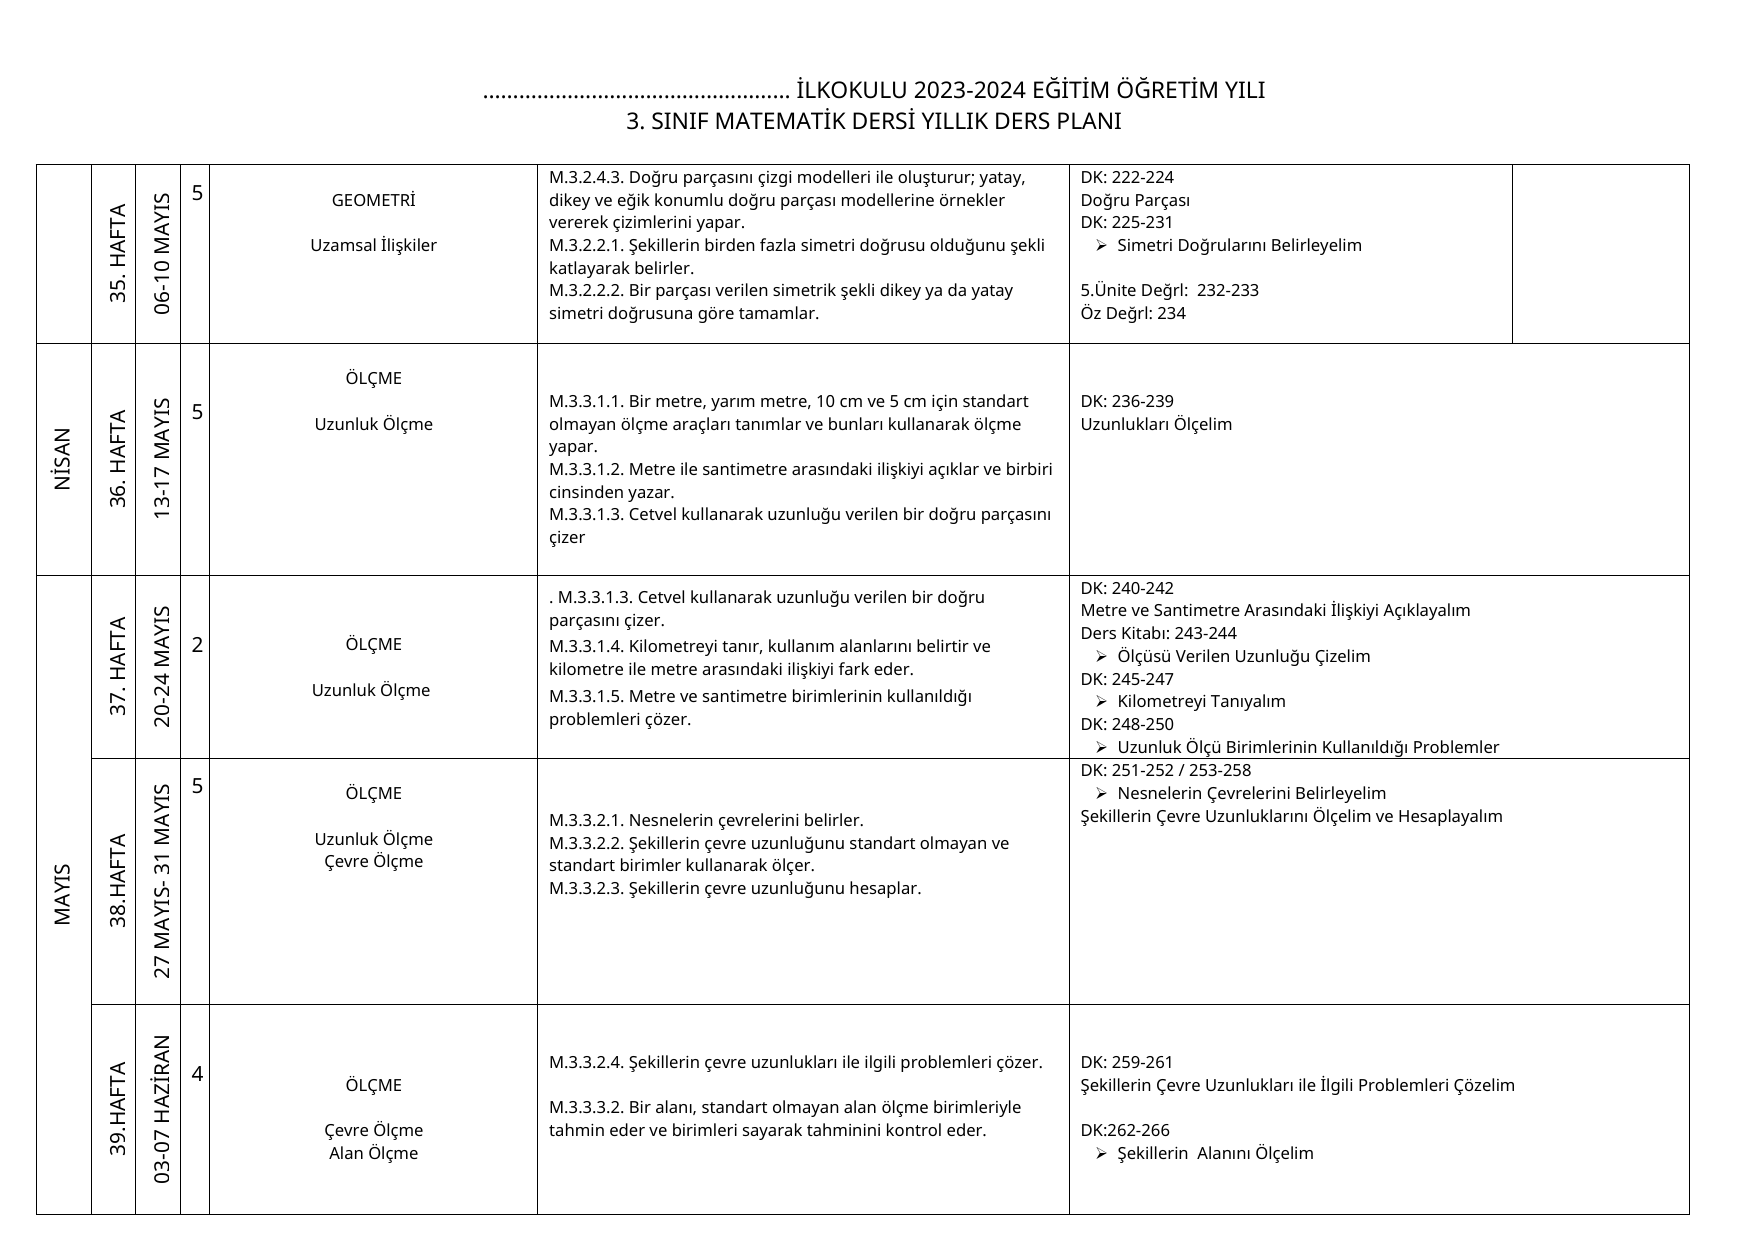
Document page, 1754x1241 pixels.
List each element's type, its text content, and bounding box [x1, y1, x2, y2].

table_cell 5 [181, 344, 209, 575]
table_cell 03-07 HAZİRAN [136, 1005, 180, 1214]
table_cell 2 [181, 576, 209, 758]
table_cell DK: 222-224 Doğru Parçası DK: 225-231 Simetri Doğrularını Belirleyelim 5.Ünite Değrl: 232-233 Öz Değrl: 234 [1070, 165, 1512, 343]
table_cell NİSAN [37, 344, 91, 575]
table_cell ÖLÇME Uzunluk Ölçme Çevre Ölçme [210, 759, 537, 1004]
table_cell 13-17 MAYIS [136, 344, 180, 575]
table_cell M.3.3.2.4. Şekillerin çevre uzunlukları ile ilgili problemleri çözer. M.3.3.3.2. Bir alanı, standart olmayan alan ölçme birimleriyle tahmin eder ve birimleri sayarak tahminini kontrol eder. [538, 1005, 1069, 1214]
table_cell 5 [181, 165, 209, 343]
table_cell 39.HAFTA [92, 1005, 135, 1214]
table_cell ÖLÇME Uzunluk Ölçme [210, 344, 537, 575]
table_cell 38.HAFTA [92, 759, 135, 1004]
table_cell DK: 236-239 Uzunlukları Ölçelim [1070, 344, 1689, 575]
table_cell DK: 259-261 Şekillerin Çevre Uzunlukları ile İlgili Problemleri Çözelim DK:262-266 Şekillerin Alanını Ölçelim [1070, 1005, 1689, 1214]
table_cell ÖLÇME Çevre Ölçme Alan Ölçme [210, 1005, 537, 1214]
table_cell MAYIS [37, 576, 91, 1214]
table_cell 20-24 MAYIS 2 HAZİRAN [136, 576, 180, 758]
table_cell ÖLÇME Uzunluk Ölçme [210, 576, 537, 758]
table_cell . M.3.3.1.3. Cetvel kullanarak uzunluğu verilen bir doğru parçasını çizer. M.3.3.1.4. Kilometreyi tanır, kullanım alanlarını belirtir ve kilometre ile metre arasındaki ilişkiyi fark eder. M.3.3.1.5. Metre ve santimetre birimlerinin kullanıldığı problemleri çözer. [538, 576, 1069, 758]
table_cell 35. HAFTA [92, 165, 135, 343]
table_cell 27 MAYIS- 31 MAYIS [136, 759, 180, 1004]
table_cell M.3.2.4.3. Doğru parçasını çizgi modelleri ile oluşturur; yatay, dikey ve eğik konumlu doğru parçası modellerine örnekler vererek çizimlerini yapar. M.3.2.2.1. Şekillerin birden fazla simetri doğrusu olduğunu şekli katlayarak belirler. M.3.2.2.2. Bir parçası verilen simetrik şekli dikey ya da yatay simetri doğrusuna göre tamamlar. [538, 165, 1069, 343]
table_cell 37. HAFTA [92, 576, 135, 758]
table_cell 4 [181, 1005, 209, 1214]
table_cell 36. HAFTA [92, 344, 135, 575]
table_cell 06-10 MAYIS [136, 165, 180, 343]
table_cell DK: 251-252 / 253-258 Nesnelerin Çevrelerini Belirleyelim Şekillerin Çevre Uzunluklarını Ölçelim ve Hesaplayalım [1070, 759, 1689, 1004]
table_cell M.3.3.2.1. Nesnelerin çevrelerini belirler. M.3.3.2.2. Şekillerin çevre uzunluğunu standart olmayan ve standart birimler kullanarak ölçer. M.3.3.2.3. Şekillerin çevre uzunluğunu hesaplar. [538, 759, 1069, 1004]
table_cell M.3.3.1.1. Bir metre, yarım metre, 10 cm ve 5 cm için standart olmayan ölçme araçları tanımlar ve bunları kullanarak ölçme yapar. M.3.3.1.2. Metre ile santimetre arasındaki ilişkiyi açıklar ve birbiri cinsinden yazar. M.3.3.1.3. Cetvel kullanarak uzunluğu verilen bir doğru parçasını çizer [538, 344, 1069, 575]
table_cell DK: 240-242 Metre ve Santimetre Arasındaki İlişkiyi Açıklayalım Ders Kitabı: 243-244 Ölçüsü Verilen Uzunluğu Çizelim DK: 245-247 Kilometreyi Tanıyalım DK: 248-250 Uzunluk Ölçü Birimlerinin Kullanıldığı Problemler [1070, 576, 1689, 758]
table_cell GEOMETRİ Uzamsal İlişkiler [210, 165, 537, 343]
table_cell 5 [181, 759, 209, 1004]
table_cell [1513, 165, 1689, 343]
